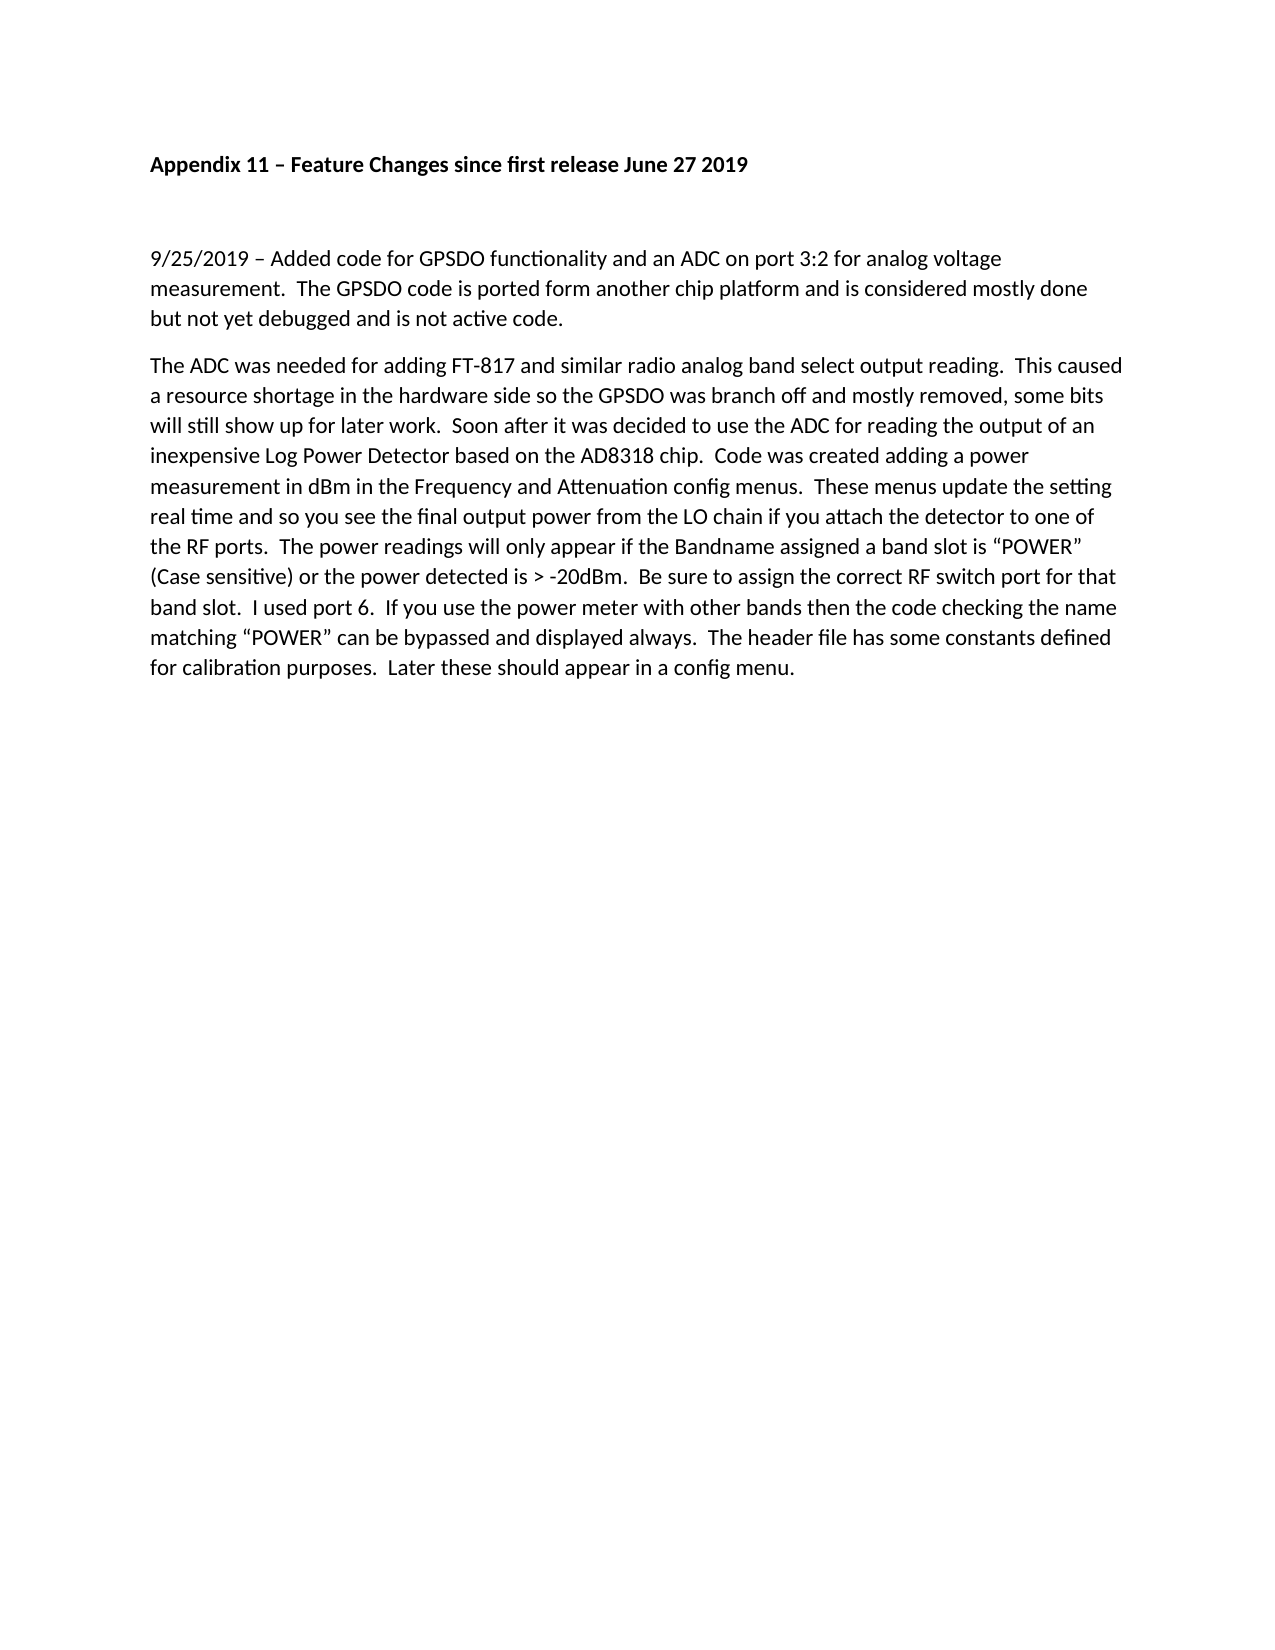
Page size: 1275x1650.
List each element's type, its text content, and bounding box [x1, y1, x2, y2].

text 9/25/2019 – Added code for GPSDO functionality and an ADC on port 3:2 for analog voltage measurement. The GPSDO code is ported form another chip platform and is considered mostly done but not yet debugged and is not active code. [150, 244, 1125, 332]
text Appendix 11 – Feature Changes since first release June 27 2019 [150, 150, 1125, 178]
text The ADC was needed for adding FT-817 and similar radio analog band select output reading. This caused a resource shortage in the hardware side so the GPSDO was branch off and mostly removed, some bits will still show up for later work. Soon after it was decided to use the ADC for reading the output of an inexpensive Log Power Detector based on the AD8318 chip. Code was created adding a power measurement in dBm in the Frequency and Attenuation config menus. These menus update the setting real time and so you see the final output power from the LO chain if you attach the detector to one of the RF ports. The power readings will only appear if the Bandname assigned a band slot is “POWER” (Case sensitive) or the power detected is > -20dBm. Be sure to assign the correct RF switch port for that band slot. I used port 6. If you use the power meter with other bands then the code checking the name matching “POWER” can be bypassed and displayed always. The header file has some constants defined for calibration purposes. Later these should appear in a config menu. [150, 351, 1125, 681]
